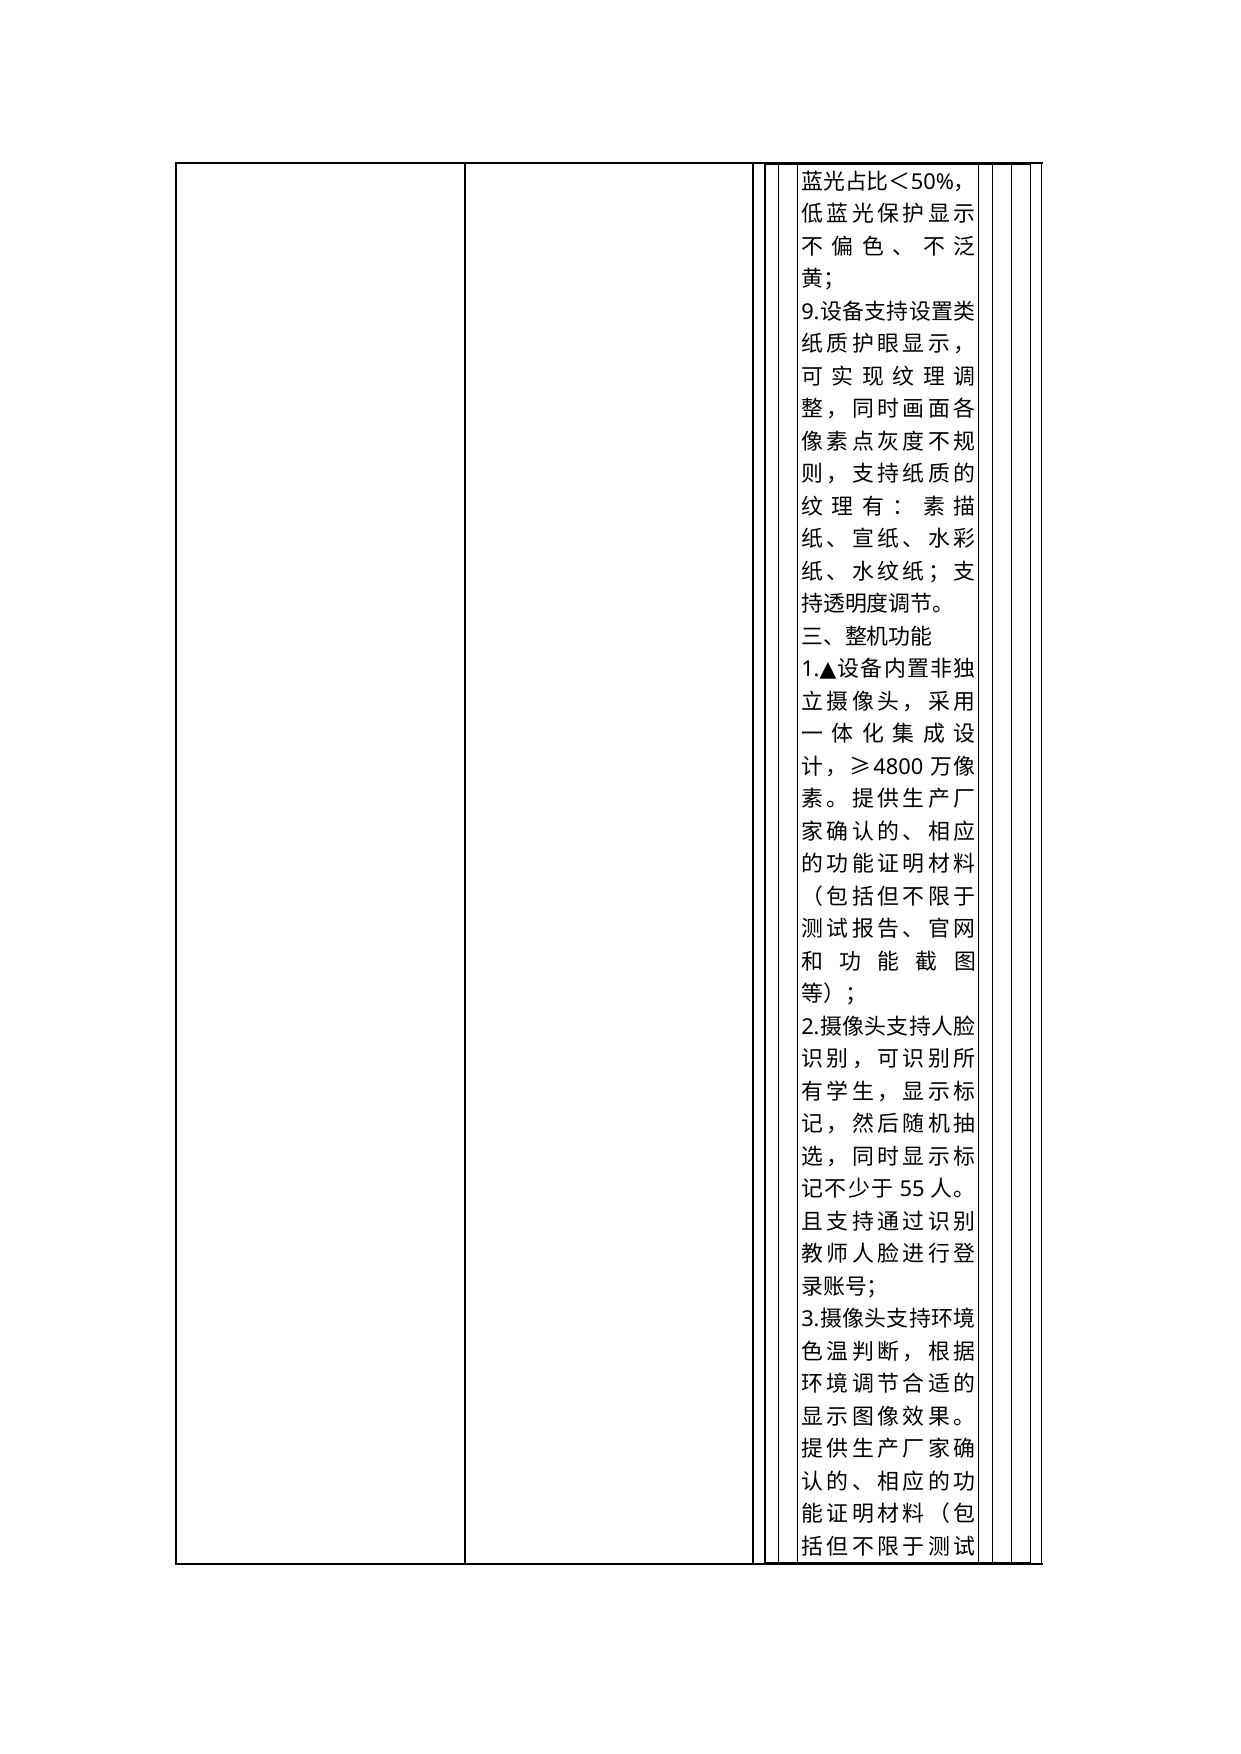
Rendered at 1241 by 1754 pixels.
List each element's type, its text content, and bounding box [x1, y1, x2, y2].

table_cell [1031, 164, 1041, 1563]
table_cell [1012, 165, 1030, 1562]
table_cell [766, 165, 778, 1562]
table_cell [993, 165, 1011, 1562]
table_cell [754, 164, 764, 1563]
table_cell [466, 164, 752, 1563]
table_cell [779, 165, 797, 1562]
table_cell [979, 165, 992, 1562]
table_cell 1 [177, 164, 464, 1563]
table_cell [798, 165, 978, 1562]
